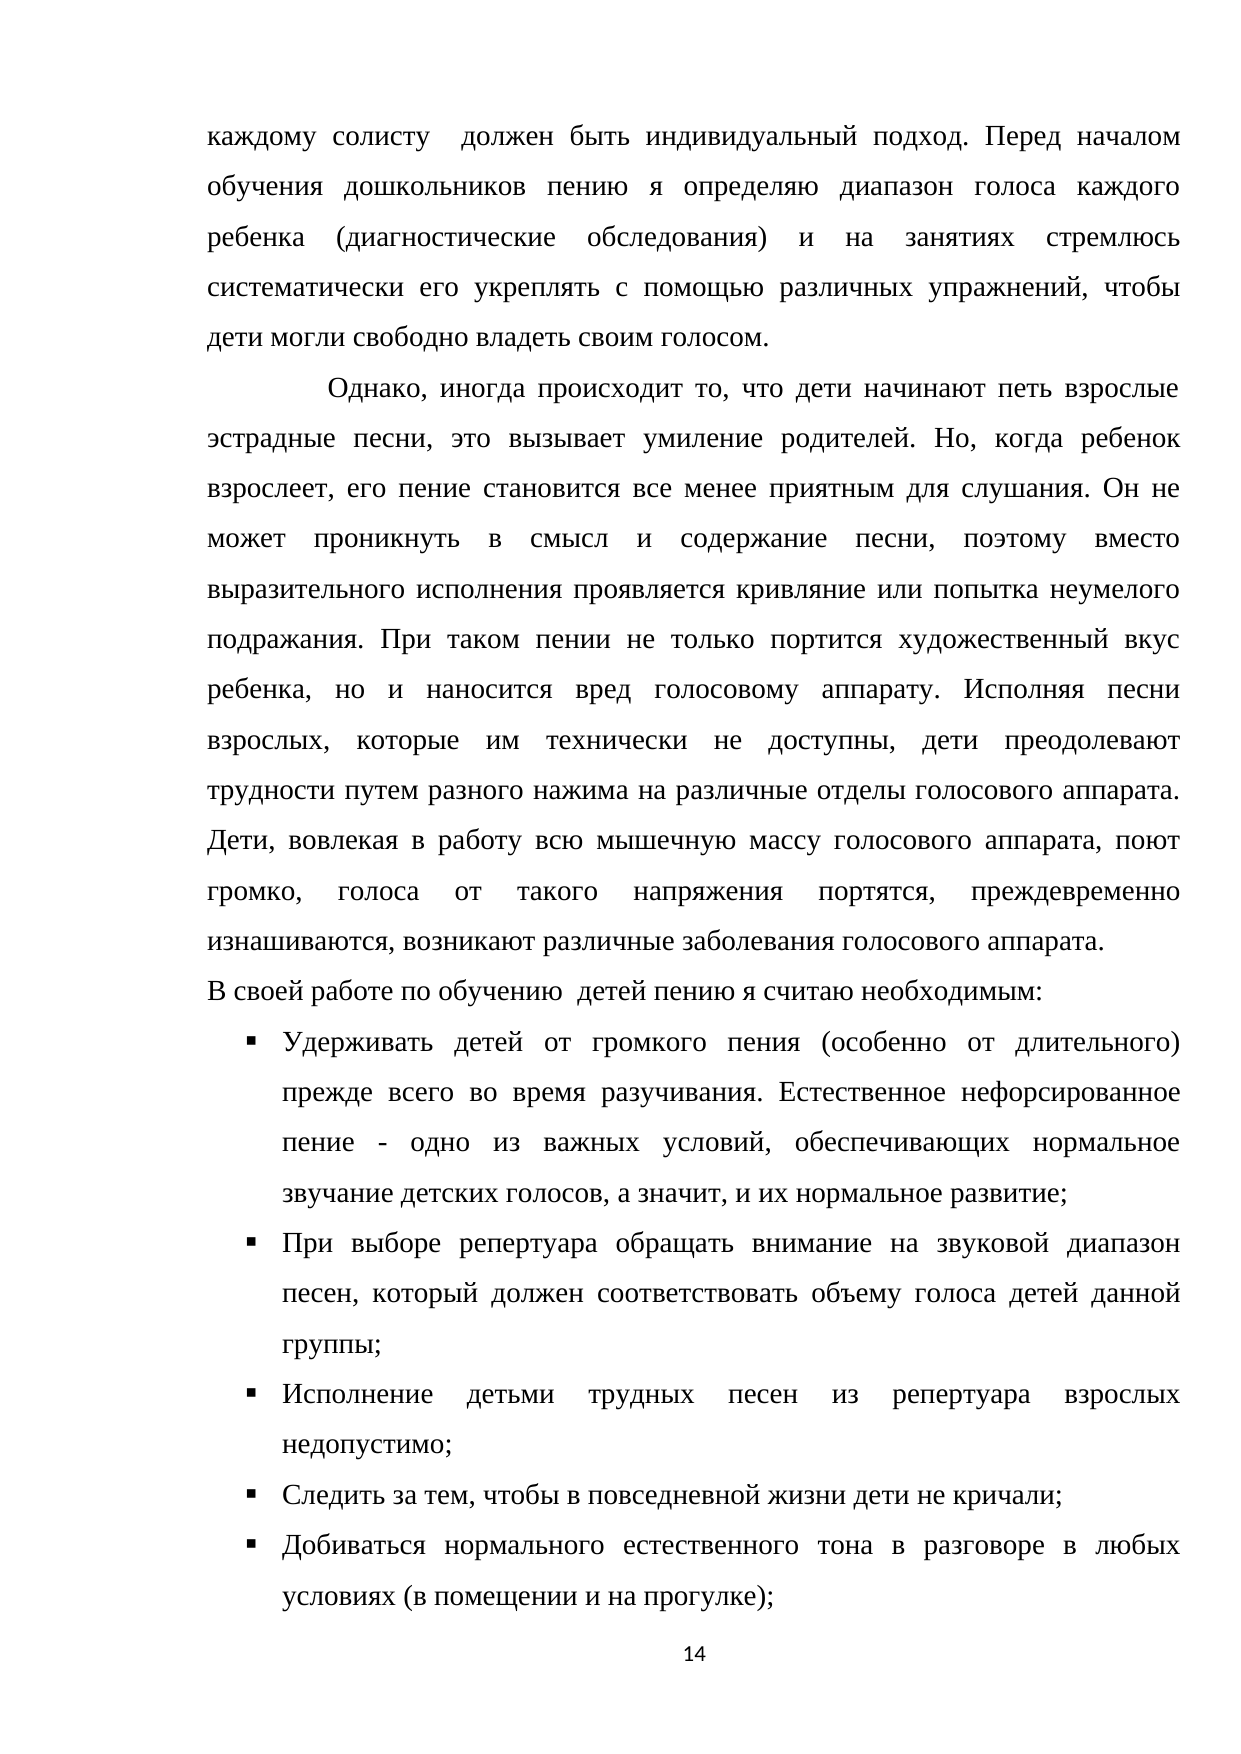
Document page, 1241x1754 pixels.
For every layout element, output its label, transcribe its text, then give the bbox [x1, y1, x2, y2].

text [207, 118, 1181, 353]
list Исполнение детьми трудных песен из репертуара взрослых недопустимо; [244, 1376, 1181, 1460]
text В своей работе по обучению детей пению я считаю необходимым: [207, 973, 1181, 1007]
text Однако, иногда происходит то, что дети начинают петь взрослые эстрадные песни, это вызывает умиление родителей. Но, когда ребенок взрослеет, его пение становится все менее приятным для слушания. Он не может проникнуть в смысл и содержание песни, поэтому вместо выразительного исполнения проявляется кривляние или попытка неумелого подражания. При таком пении не только портится художественный вкус ребенка, но и наносится вред голосовому аппарату. Исполняя песни взрослых, которые им технически не доступны, дети преодолевают трудности путем разного нажима на различные отделы голосового аппарата. Дети, вовлекая в работу всю мышечную массу голосового аппарата, поют громко, голоса от такого напряжения портятся, преждевременно изнашиваются, возникают различные заболевания голосового аппарата. [207, 370, 1181, 957]
list Следить за тем, чтобы в повседневной жизни дети не кричали; [244, 1477, 1181, 1511]
list Добиваться нормального естественного тона в разговоре в любых условиях (в помещении и на прогулке); [244, 1527, 1181, 1611]
list При выборе репертуара обращать внимание на звуковой диапазон песен, который должен соответствовать объему голоса детей данной группы; [244, 1225, 1181, 1359]
list Удерживать детей от громкого пения (особенно от длительного) прежде всего во время разучивания. Естественное нефорсированное пение - одно из важных условий, обеспечивающих нормальное звучание детских голосов, а значит, и их нормальное развитие; [244, 1024, 1181, 1208]
